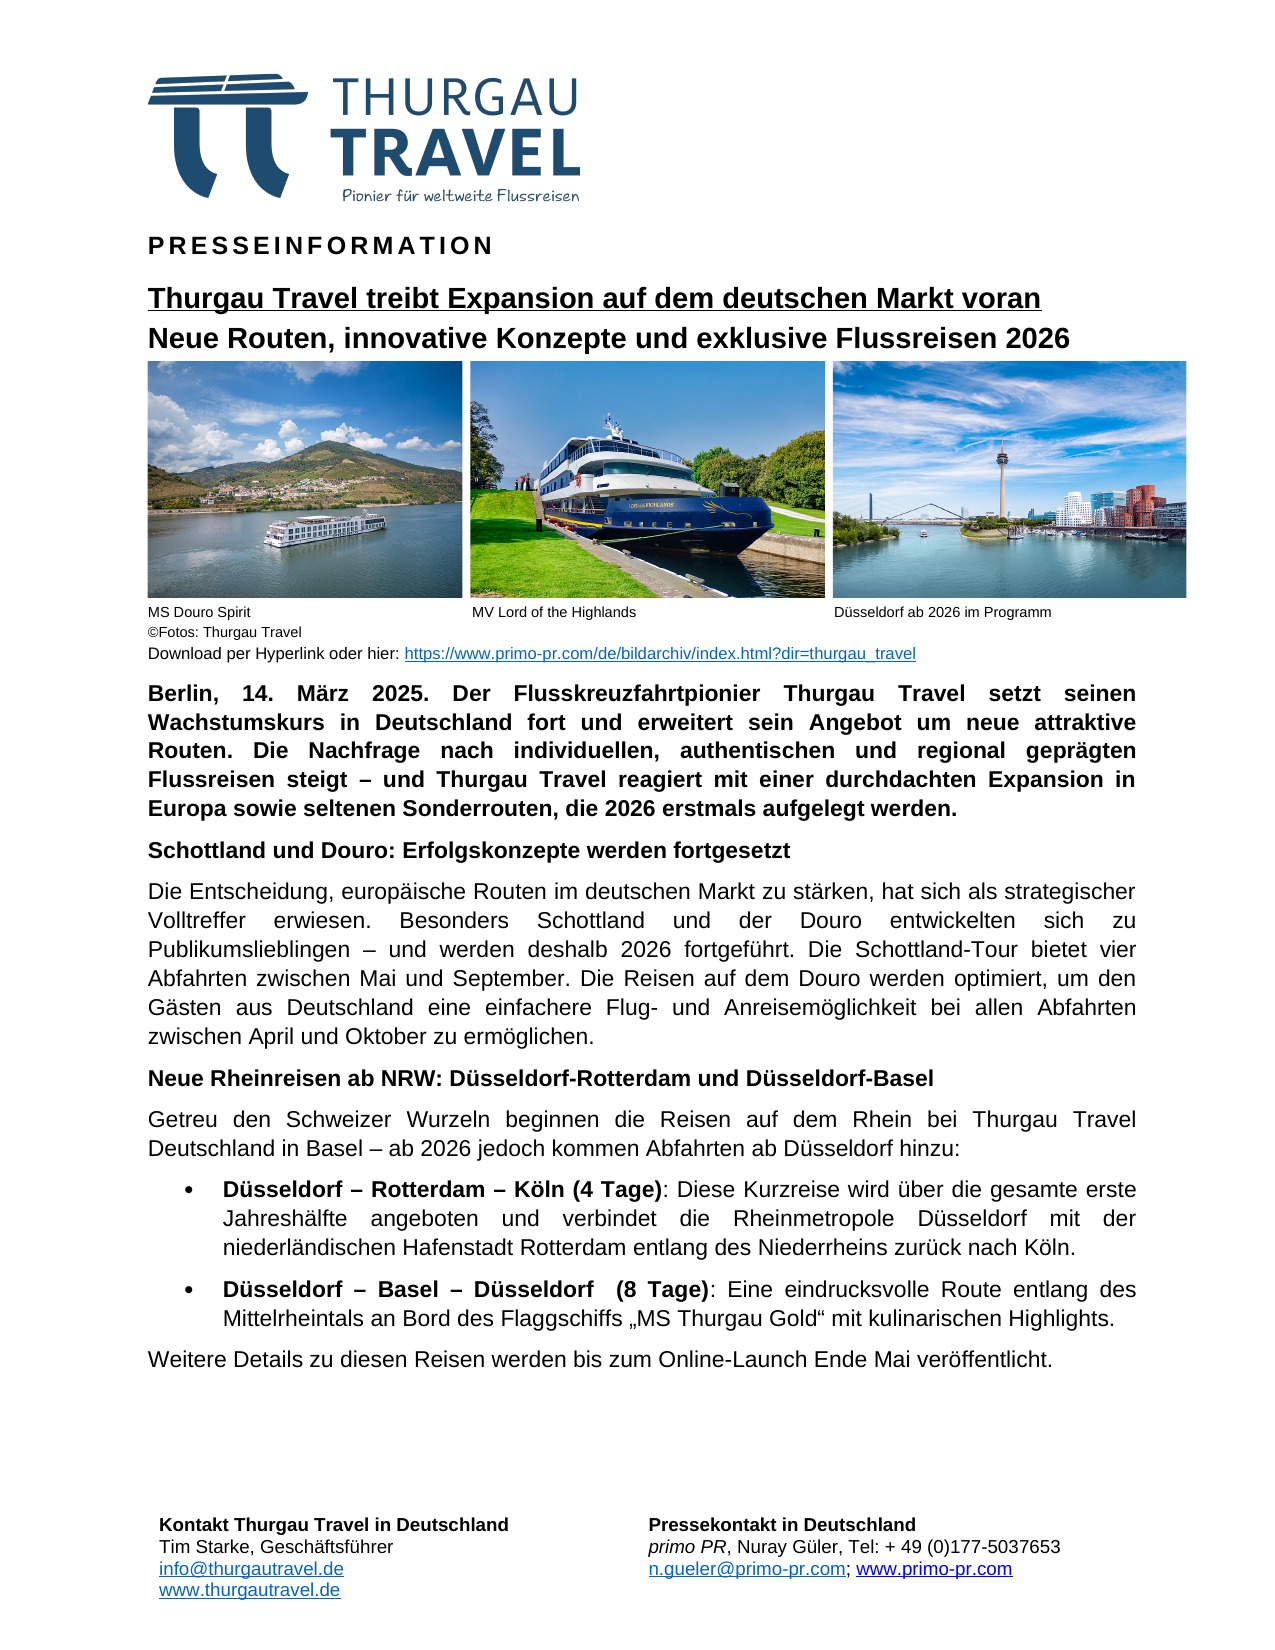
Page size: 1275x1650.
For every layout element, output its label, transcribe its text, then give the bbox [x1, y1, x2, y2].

text Weitere Details zu diesen Reisen werden bis zum Online-Launch Ende Mai veröffentlicht. [148, 1346, 1137, 1373]
text MS Douro Spirit MV Lord of the Highlands Düsseldorf ab 2026 im Programm [148, 604, 1137, 621]
text Download per Hyperlink oder hier: https://www.primo-pr.com/de/bildarchiv/index.html?dir=thurgau_travel [148, 644, 1137, 663]
text Neue Routen, innovative Konzepte und exklusive Flussreisen 2026 [148, 321, 1137, 354]
text ©Fotos: Thurgau Travel [148, 624, 1137, 641]
picture [832, 361, 1187, 598]
text Thurgau Travel treibt Expansion auf dem deutschen Markt voran [148, 281, 1137, 314]
picture [147, 361, 463, 598]
text Neue Rheinreisen ab NRW: Düsseldorf-Rotterdam und Düsseldorf-Basel [148, 1064, 1137, 1091]
text Berlin, 14. März 2025. Der Flusskreuzfahrtpionier Thurgau Travel setzt seinen Wachstumskurs in Deutschland fort und erweitert sein Angebot um neue attraktive Routen. Die Nachfrage nach individuellen, authentischen und regional geprägten Flussreisen steigt – und Thurgau Travel reagiert mit einer durchdachten Expansion in Europa sowie seltenen Sonderrouten, die 2026 erstmals aufgelegt werden. [148, 679, 1137, 822]
picture [147, 73, 581, 202]
list Düsseldorf – Basel – Düsseldorf (8 Tage): Eine eindrucksvolle Route entlang des Mittelrheintals an Bord des Flaggschiffs „MS Thurgau Gold“ mit kulinarischen Highlights. [185, 1276, 1137, 1331]
text Die Entscheidung, europäische Routen im deutschen Markt zu stärken, hat sich als strategischer Volltreffer erwiesen. Besonders Schottland und der Douro entwickelten sich zu Publikumslieblingen – und werden deshalb 2026 fortgeführt. Die Schottland-Tour bietet vier Abfahrten zwischen Mai und September. Die Reisen auf dem Douro werden optimiert, um den Gästen aus Deutschland eine einfachere Flug- und Anreisemöglichkeit bei allen Abfahrten zwischen April und Oktober zu ermöglichen. [148, 878, 1137, 1049]
text Schottland und Douro: Erfolgskonzepte werden fortgesetzt [148, 837, 1137, 863]
text Getreu den Schweizer Wurzeln beginnen die Reisen auf dem Rhein bei Thurgau Travel Deutschland in Basel – ab 2026 jedoch kommen Abfahrten ab Düsseldorf hinzu: [148, 1106, 1137, 1161]
list Düsseldorf – Rotterdam – Köln (4 Tage): Diese Kurzreise wird über die gesamte erste Jahreshälfte angeboten und verbindet die Rheinmetropole Düsseldorf mit der niederländischen Hafenstadt Rotterdam entlang des Niederrheins zurück nach Köln. [185, 1176, 1137, 1261]
picture [470, 361, 825, 598]
